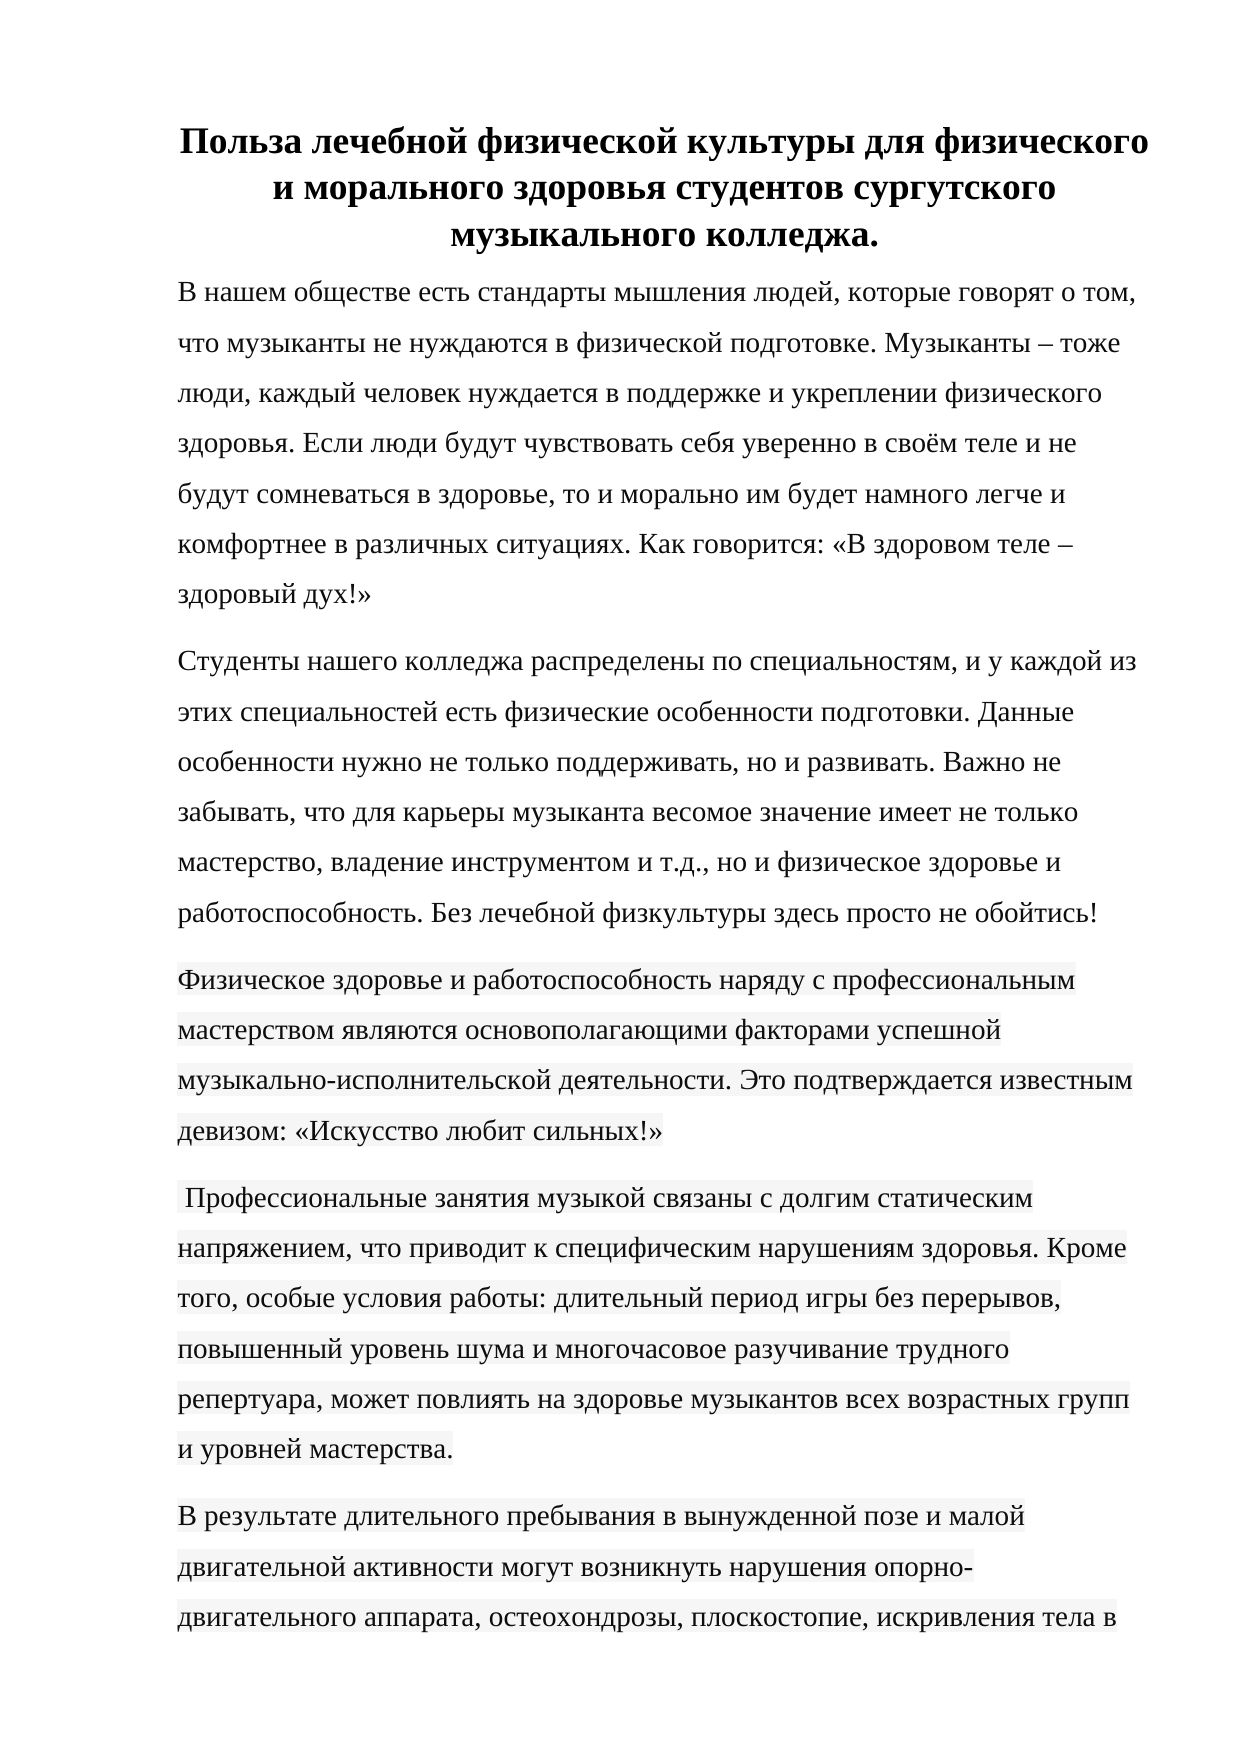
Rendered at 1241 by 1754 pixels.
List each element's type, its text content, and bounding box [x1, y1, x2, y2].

text Профессиональные занятия музыкой связаны с долгим статическим напряжением, что приводит к специфическим нарушениям здоровья. Кроме того, особые условия работы: длительный период игры без перерывов, повышенный уровень шума и многочасовое разучивание трудного репертуара, может повлиять на здоровье музыкантов всех возрастных групп и уровней мастерства. [177, 1180, 1152, 1465]
text Студенты нашего колледжа распределены по специальностям, и у каждой из этих специальностей есть физические особенности подготовки. Данные особенности нужно не только поддерживать, но и развивать. Важно не забывать, что для карьеры музыканта весомое значение имеет не только мастерство, владение инструментом и т.д., но и физическое здоровье и работоспособность. Без лечебной физкультуры здесь просто не обойтись! [177, 643, 1152, 928]
text В нашем обществе есть стандарты мышления людей, которые говорят о том, что музыканты не нуждаются в физической подготовке. Музыканты – тоже люди, каждый человек нуждается в поддержке и укреплении физического здоровья. Если люди будут чувствовать себя уверенно в своём теле и не будут сомневаться в здоровье, то и морально им будет намного легче и комфортнее в различных ситуациях. Как говорится: «В здоровом теле – здоровый дух!» [177, 274, 1152, 610]
text Польза лечебной физической культуры для физического и морального здоровья студентов сургутского музыкального колледжа. [177, 118, 1152, 254]
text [177, 1498, 1152, 1632]
text Физическое здоровье и работоспособность наряду с профессиональным мастерством являются основополагающими факторами успешной музыкально-исполнительской деятельности. Это подтверждается известным девизом: «Искусство любит сильных!» [177, 962, 1152, 1146]
